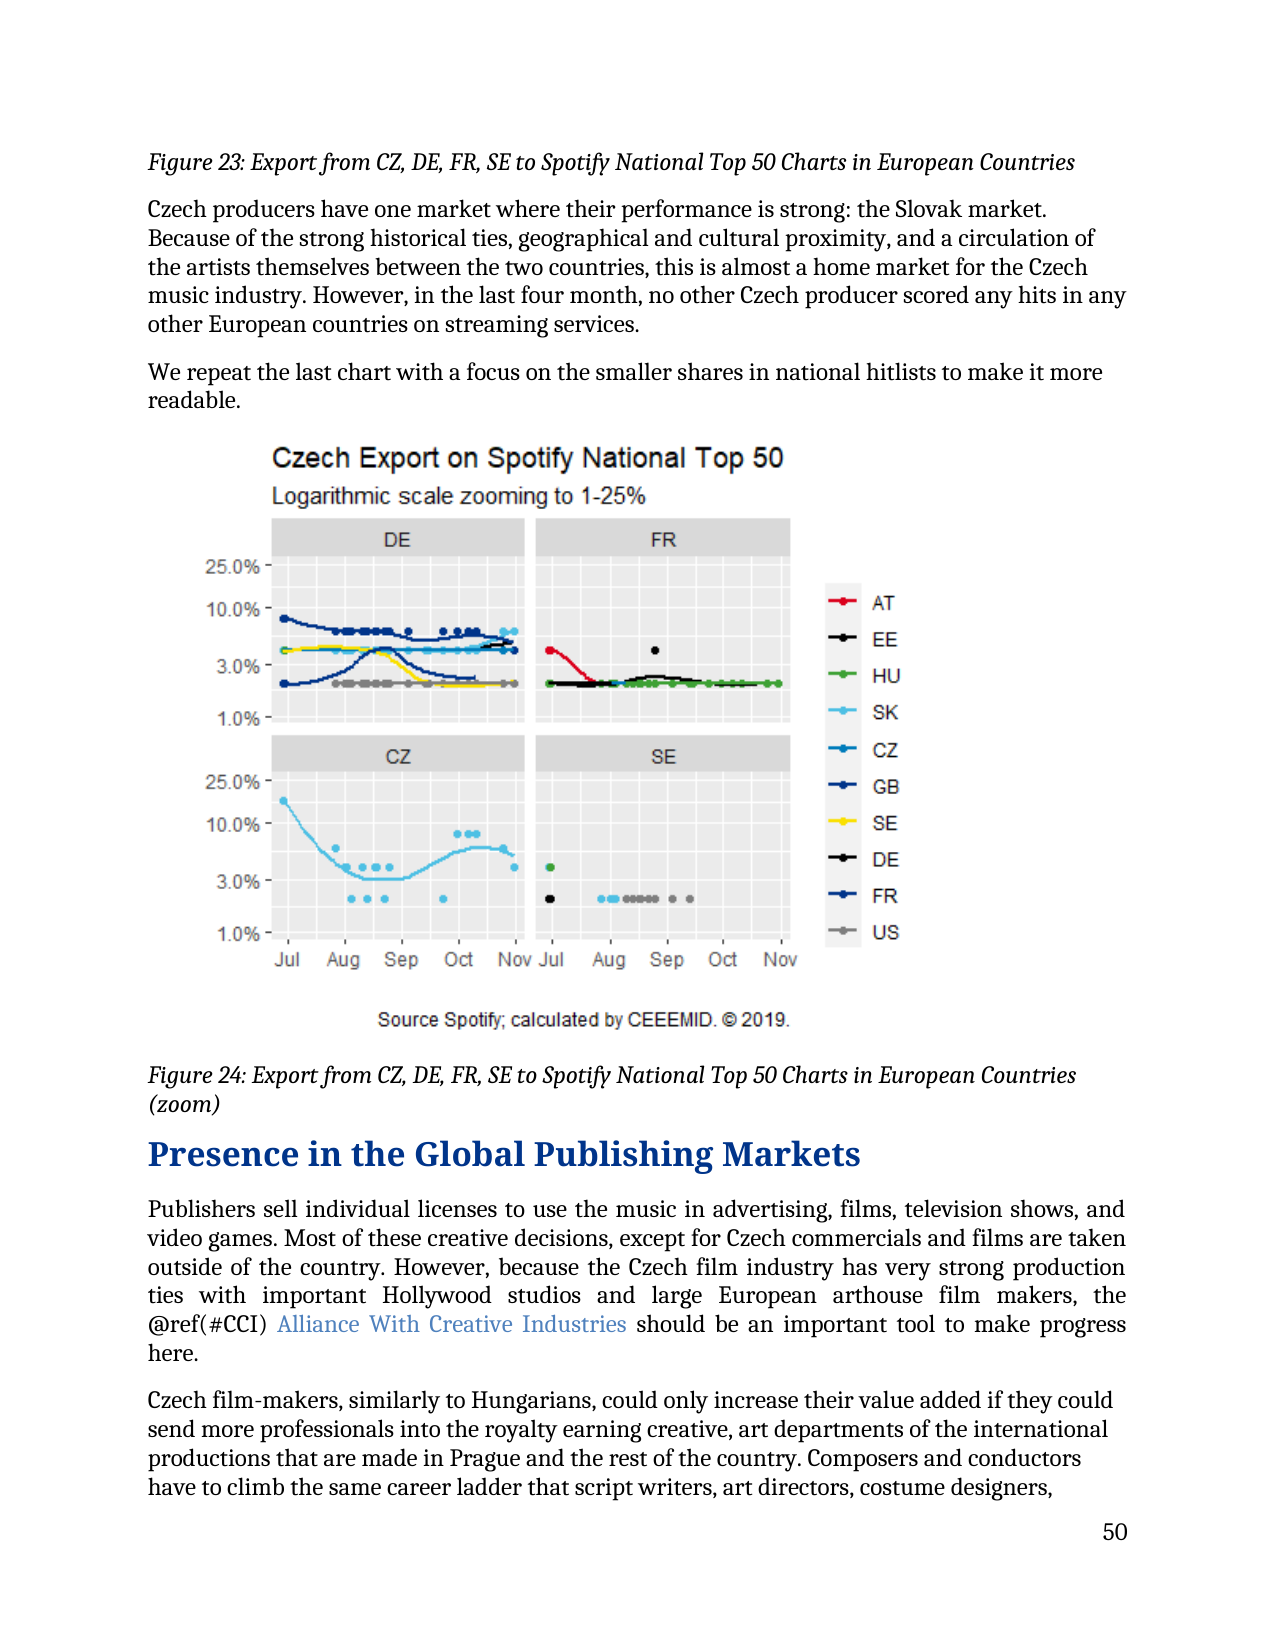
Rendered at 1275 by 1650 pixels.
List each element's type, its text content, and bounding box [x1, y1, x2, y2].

subtitle Presence in the Global Publishing Markets [148, 1131, 1127, 1176]
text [148, 1386, 1127, 1501]
text Czech producers have one market where their performance is strong: the Slovak market. Because of the strong historical ties, geographical and cultural proximity, and a circulation of the artists themselves between the two countries, this is almost a home market for the Czech music industry. However, in the last four month, no other Czech producer scored any hits in any other European countries on streaming services. [148, 195, 1127, 339]
text We repeat the last chart with a focus on the smaller shares in national hitlists to make it more readable. [148, 358, 1127, 415]
text Publishers sell individual licenses to use the music in advertising, films, television shows, and video games. Most of these creative decisions, except for Czech commercials and films are taken outside of the country. However, because the Czech film industry has very strong production ties with important Hollywood studios and large European arthouse film makers, the @ref(#CCI) Alliance With Creative Industries should be an important tool to make progress here. [148, 1195, 1127, 1368]
text Figure 23: Export from CZ, DE, FR, SE to Spotify National Top 50 Charts in European Countries [148, 148, 1127, 176]
text Figure 24: Export from CZ, DE, FR, SE to Spotify National Top 50 Charts in European Countries (zoom) [148, 1061, 1127, 1118]
picture [166, 433, 925, 1041]
